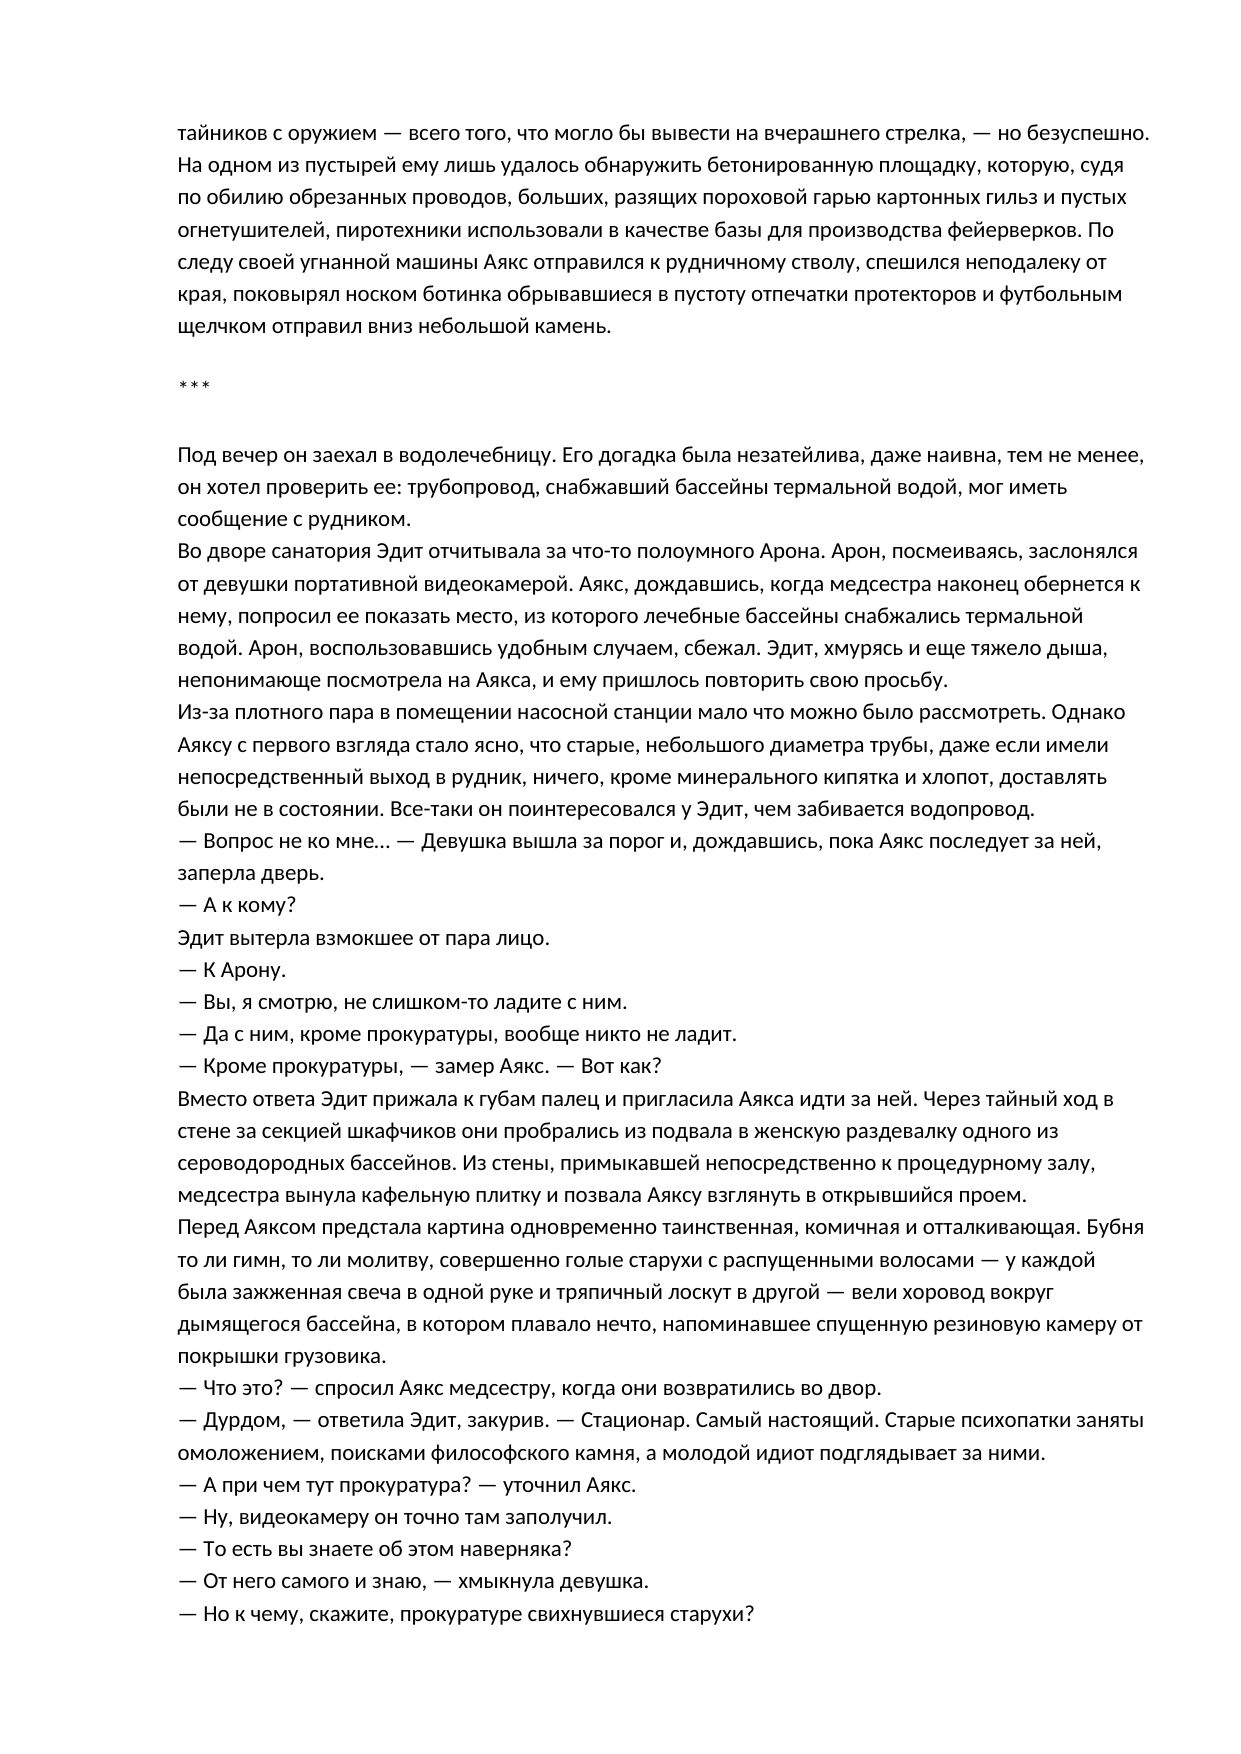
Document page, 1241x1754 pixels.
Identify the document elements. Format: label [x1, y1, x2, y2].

text [177, 118, 1152, 1627]
